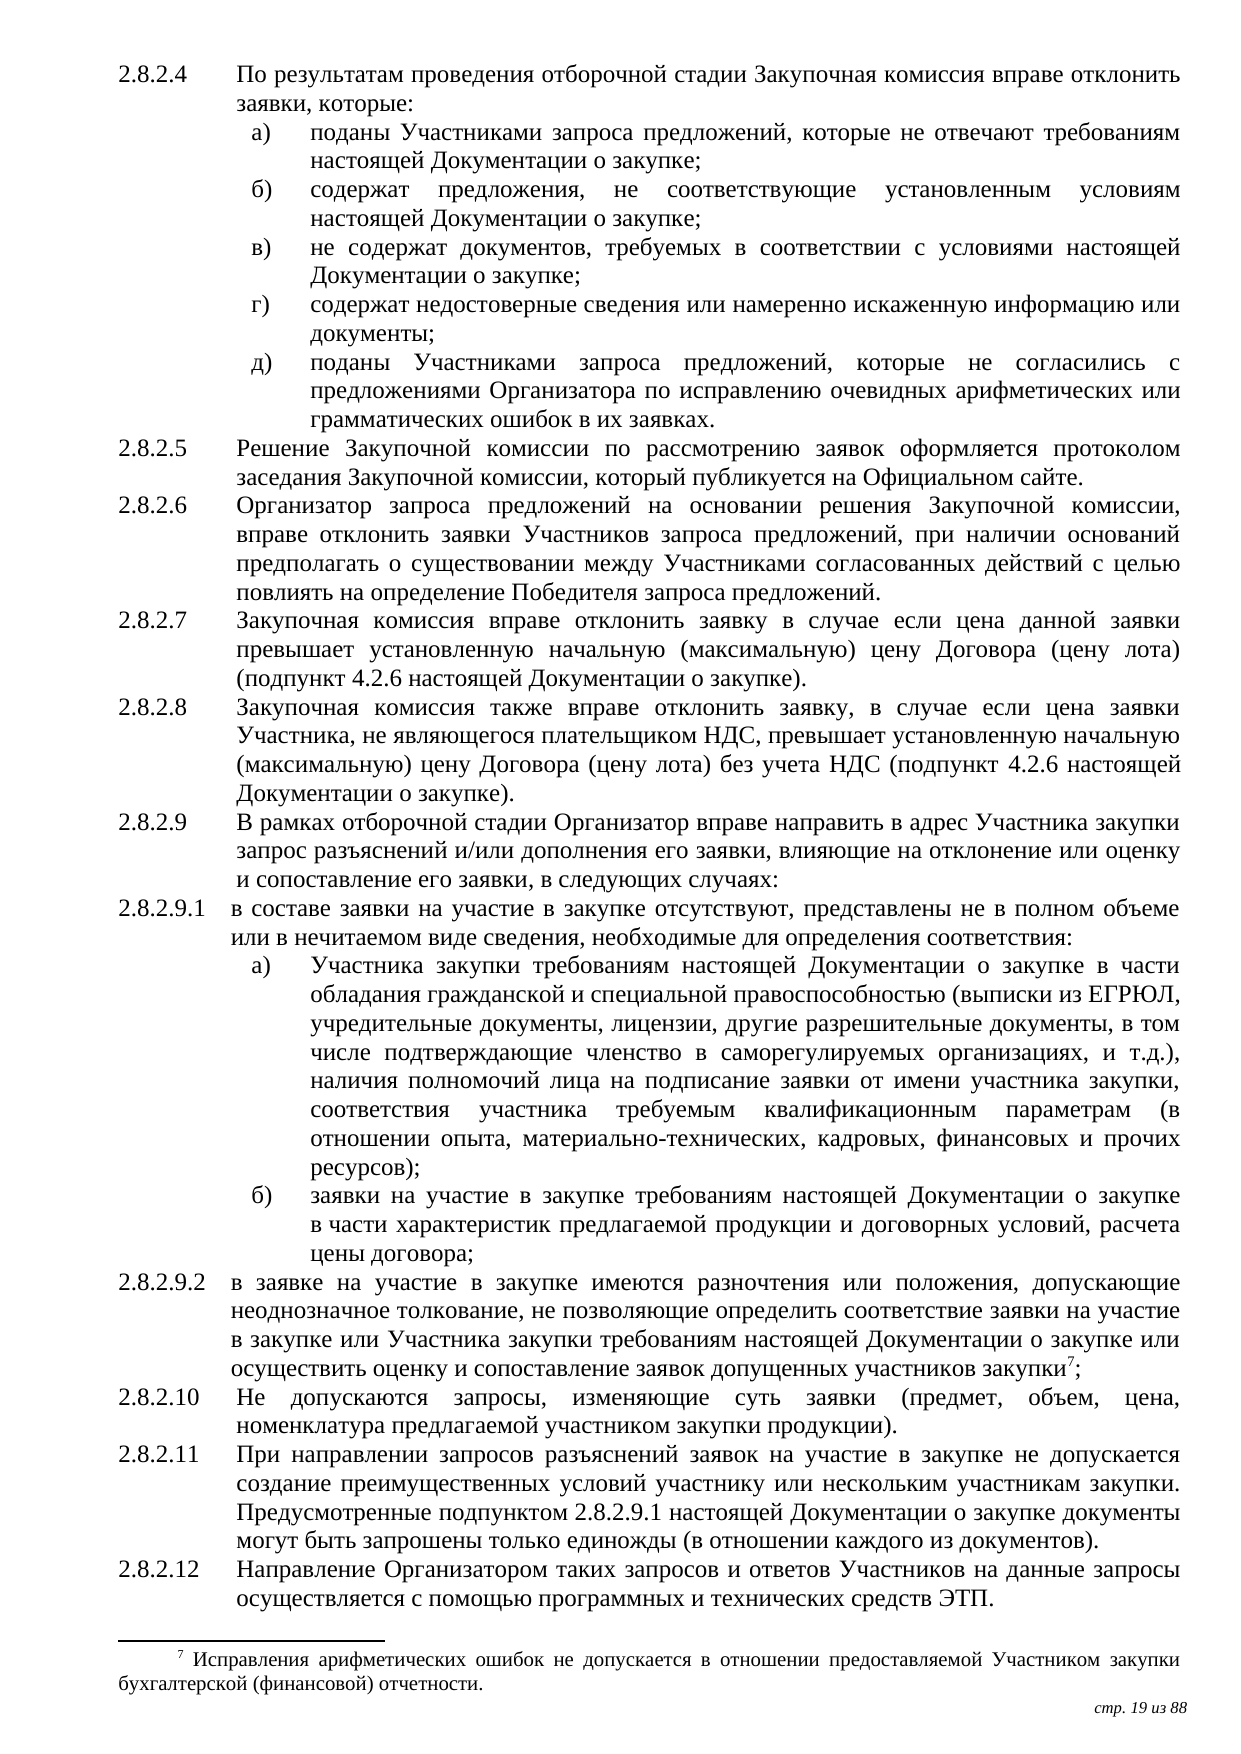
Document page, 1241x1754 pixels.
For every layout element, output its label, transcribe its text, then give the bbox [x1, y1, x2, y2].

text поданы Участниками запроса предложений, которые не согласились с предложениями Организатора по исправлению очевидных арифметических или грамматических ошибок в их заявках. [251, 347, 1181, 433]
list Участника закупки требованиям настоящей Документации о закупке в части обладания гражданской и специальной правоспособностью (выписки из ЕГРЮЛ, учредительные документы, лицензии, другие разрешительные документы, в том числе подтверждающие членство в саморегулируемых организациях, и т.д.), наличия полномочий лица на подписание заявки от имени участника закупки, соответствия участника требуемым квалификационным параметрам (в отношении опыта, материально-технических, кадровых, финансовых и прочих ресурсов); [251, 950, 1181, 1180]
text По результатам проведения отборочной стадии Закупочная комиссия вправе отклонить заявки, которые: [118, 59, 1181, 117]
list заявки на участие в закупке требованиям настоящей Документации о закупке в части характеристик предлагаемой продукции и договорных условий, расчета цены договора; [251, 1180, 1181, 1267]
text содержат недостоверные сведения или намеренно искаженную информацию или документы; [251, 289, 1181, 347]
list Не допускаются запросы, изменяющие суть заявки (предмет, объем, цена, номенклатура предлагаемой участником закупки продукции). [118, 1382, 1181, 1439]
text Решение Закупочной комиссии по рассмотрению заявок оформляется протоколом заседания Закупочной комиссии, который публикуется на Официальном сайте. [118, 433, 1181, 490]
text не содержат документов, требуемых в соответствии с условиями настоящей Документации о закупке; [251, 232, 1181, 289]
list При направлении запросов разъяснений заявок на участие в закупке не допускается создание преимущественных условий участнику или нескольким участникам закупки. Предусмотренные подпунктом 2.8.2.9.1 настоящей Документации о закупке документы могут быть запрошены только единожды (в отношении каждого из документов). [118, 1439, 1181, 1554]
list В рамках отборочной стадии Организатор вправе направить в адрес Участника закупки запрос разъяснений и/или дополнения его заявки, влияющие на отклонение или оценку и сопоставление его заявки, в следующих случаях: [118, 807, 1181, 893]
text Закупочная комиссия вправе отклонить заявку в случае если цена данной заявки превышает установленную начальную (максимальную) цену Договора (цену лота) (подпункт 4.2.6 настоящей Документации о закупке). [118, 605, 1181, 692]
list в заявке на участие в закупке имеются разночтения или положения, допускающие неоднозначное толкование, не позволяющие определить соответствие заявки на участие в закупке или Участника закупки требованиям настоящей Документации о закупке или осуществить оценку и сопоставление заявок допущенных участников закупки; [118, 1267, 1181, 1382]
text поданы Участниками запроса предложений, которые не отвечают требованиям настоящей Документации о закупке; [251, 117, 1181, 174]
text содержат предложения, не соответствующие установленным условиям настоящей Документации о закупке; [251, 174, 1181, 232]
text Закупочная комиссия также вправе отклонить заявку, в случае если цена заявки Участника, не являющегося плательщиком НДС, превышает установленную начальную (максимальную) цену Договора (цену лота) без учета НДС (подпункт 4.2.6 настоящей Документации о закупке). [118, 692, 1181, 807]
text Организатор запроса предложений на основании решения Закупочной комиссии, вправе отклонить заявки Участников запроса предложений, при наличии оснований предполагать о существовании между Участниками согласованных действий с целью повлиять на определение Победителя запроса предложений. [118, 490, 1181, 605]
list Направление Организатором таких запросов и ответов Участников на данные запросы осуществляется с помощью программных и технических средств ЭТП. [118, 1554, 1181, 1612]
list в составе заявки на участие в закупке отсутствуют, представлены не в полном объеме или в нечитаемом виде сведения, необходимые для определения соответствия: [118, 893, 1181, 950]
